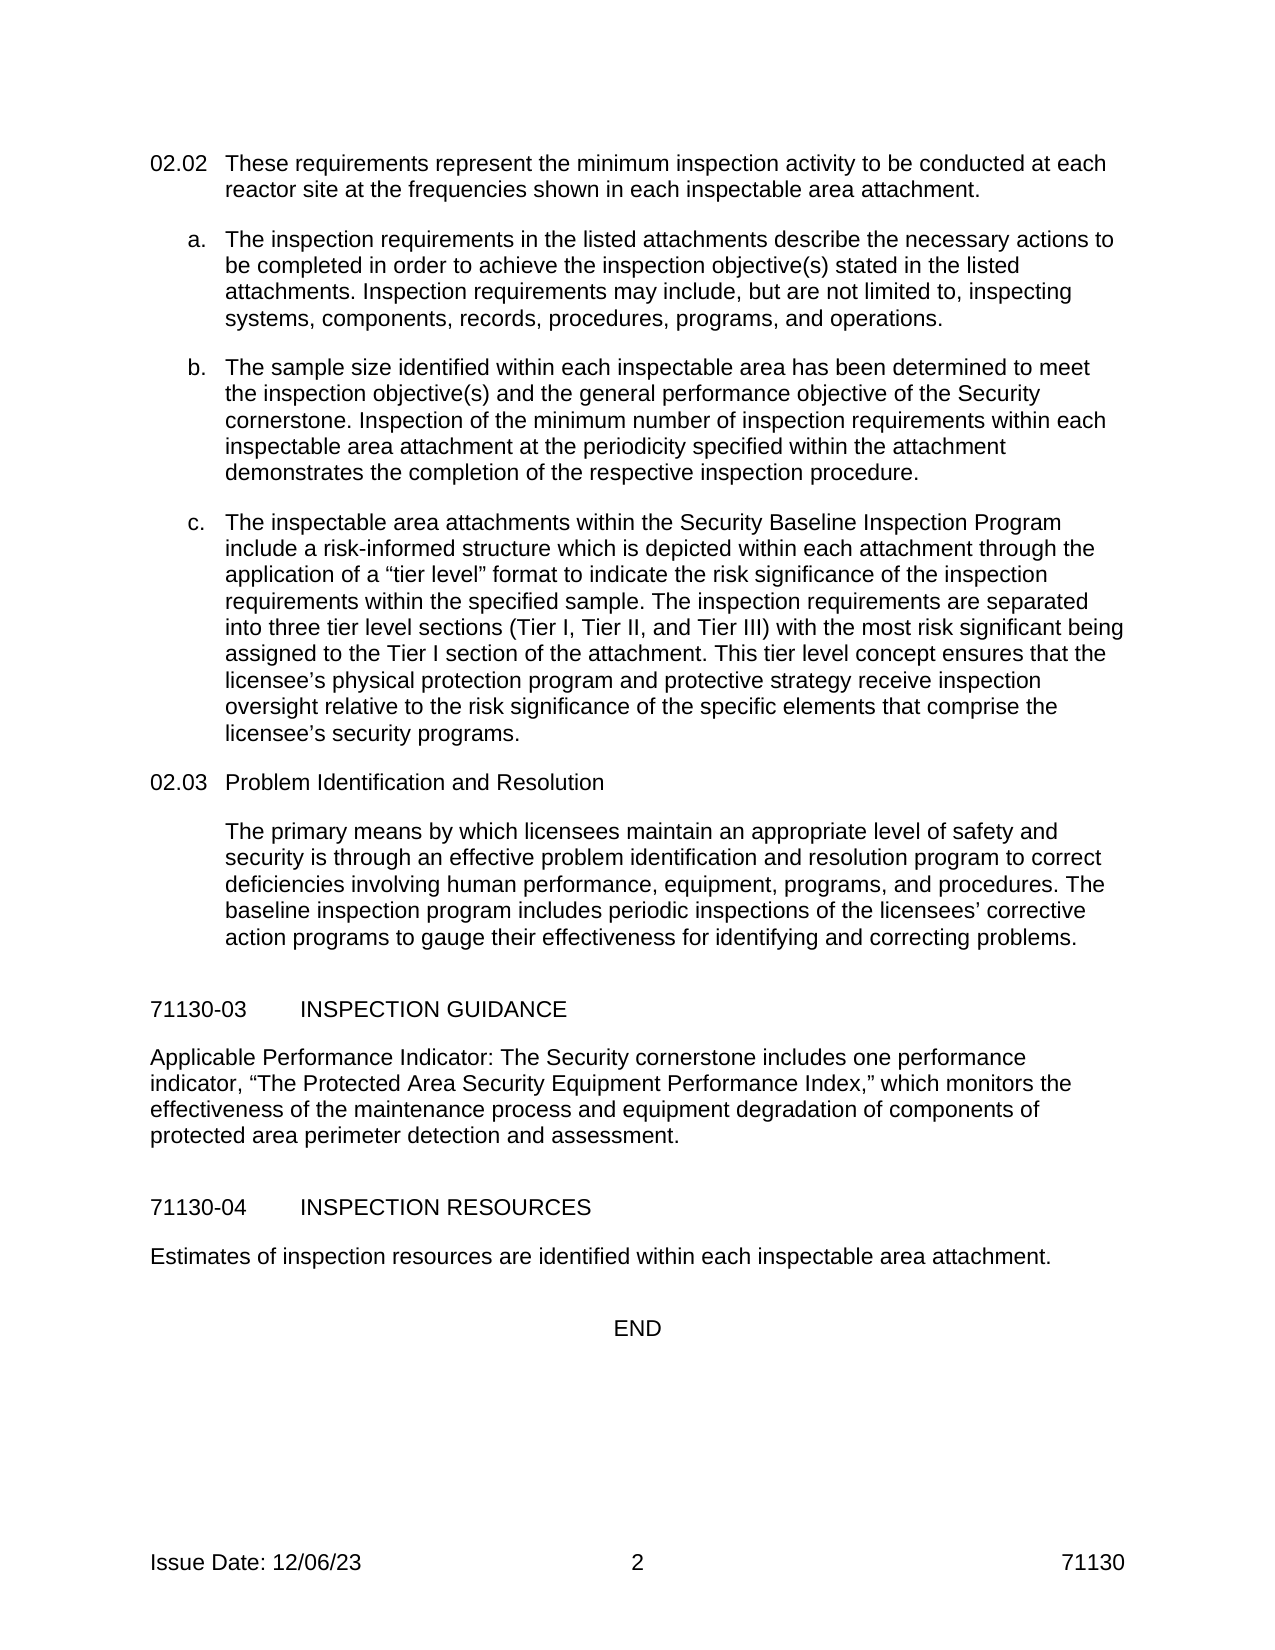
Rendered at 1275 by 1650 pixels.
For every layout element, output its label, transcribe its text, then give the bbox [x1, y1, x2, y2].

text Estimates of inspection resources are identified within each inspectable area attachment. [150, 1243, 1125, 1269]
text END [150, 1315, 1125, 1342]
list The inspectable area attachments within the Security Baseline Inspection Program include a risk-informed structure which is depicted within each attachment through the application of a “tier level” format to indicate the risk significance of the inspection requirements within the specified sample. The inspection requirements are separated into three tier level sections (Tier I, Tier II, and Tier III) with the most risk significant being assigned to the Tier I section of the attachment. This tier level concept ensures that the licensee’s physical protection program and protective strategy receive inspection oversight relative to the risk significance of the specific elements that comprise the licensee’s security programs. [187, 509, 1125, 746]
list The inspection requirements in the listed attachments describe the necessary actions to be completed in order to achieve the inspection objective(s) stated in the listed attachments. Inspection requirements may include, but are not limited to, inspecting systems, components, records, procedures, programs, and operations. [187, 226, 1125, 331]
text Applicable Performance Indicator: The Security cornerstone includes one performance indicator, “The Protected Area Security Equipment Performance Index,” which monitors the effectiveness of the maintenance process and equipment degradation of components of protected area perimeter detection and assessment. [150, 1045, 1115, 1148]
subtitle 02.03 Problem Identification and Resolution [150, 769, 1125, 795]
subtitle 71130-04 INSPECTION RESOURCES [150, 1194, 1125, 1220]
subtitle 71130-03 INSPECTION GUIDANCE [150, 996, 1125, 1022]
list The sample size identified within each inspectable area has been determined to meet the inspection objective(s) and the general performance objective of the Security cornerstone. Inspection of the minimum number of inspection requirements within each inspectable area attachment at the periodicity specified within the attachment demonstrates the completion of the respective inspection procedure. [187, 354, 1125, 486]
text The primary means by which licensees maintain an appropriate level of safety and security is through an effective problem identification and resolution program to correct deficiencies involving human performance, equipment, programs, and procedures. The baseline inspection program includes periodic inspections of the licensees’ corrective action programs to gauge their effectiveness for identifying and correcting problems. [225, 818, 1125, 950]
subtitle 02.02 These requirements represent the minimum inspection activity to be conducted at each reactor site at the frequencies shown in each inspectable area attachment. [150, 150, 1125, 203]
